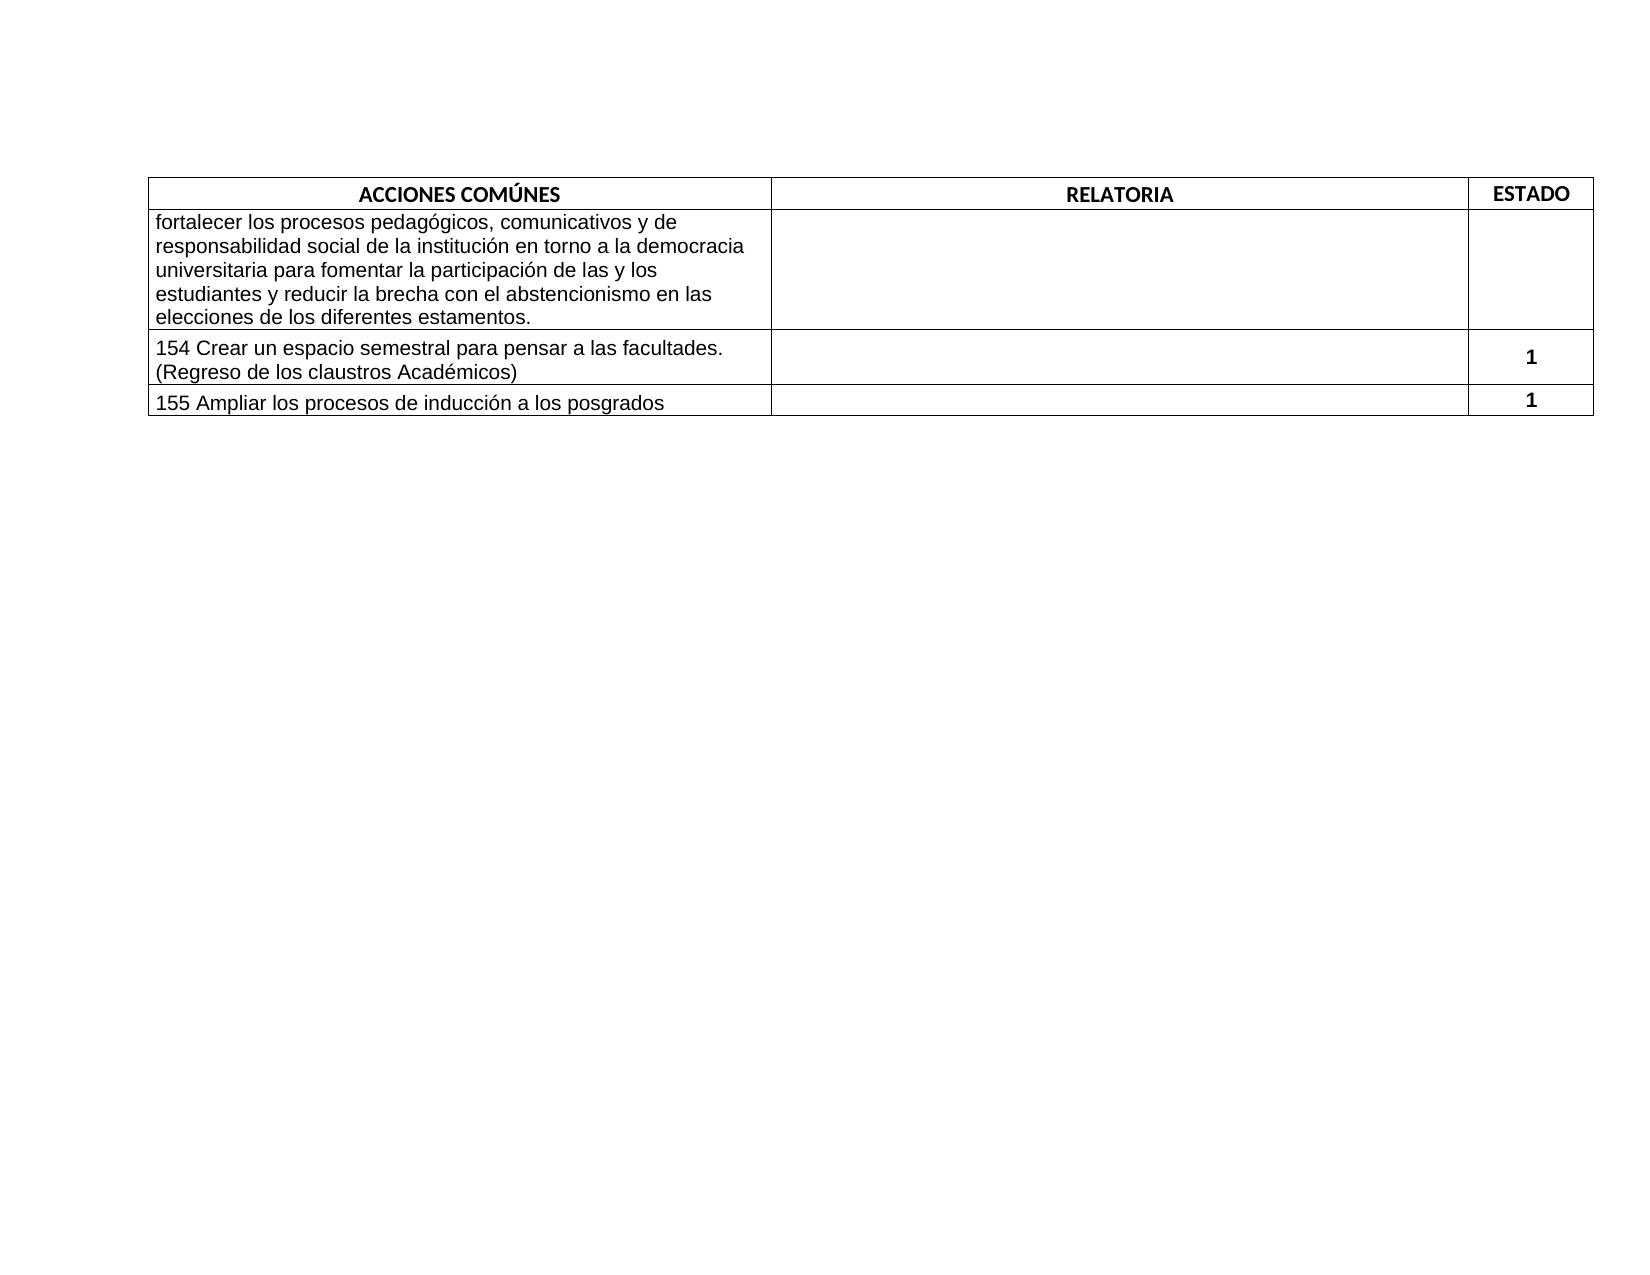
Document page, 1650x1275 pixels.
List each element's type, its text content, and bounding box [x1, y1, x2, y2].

table_cell [772, 385, 1468, 415]
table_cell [772, 210, 1468, 329]
table_header ESTADO [1469, 178, 1593, 208]
table_cell 154 Crear un espacio semestral para pensar a las facultades. (Regreso de los claustros Académicos) [149, 330, 771, 384]
table_cell 1 [1469, 330, 1593, 384]
table_header RELATORIA [772, 178, 1468, 208]
table_cell [772, 330, 1468, 384]
table_cell 155 Ampliar los procesos de inducción a los posgrados [149, 385, 771, 415]
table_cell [149, 210, 771, 329]
table_cell 1 [1469, 385, 1593, 415]
table_header ACCIONES COMÚNES [149, 178, 771, 208]
table_cell 1 [1469, 210, 1593, 329]
